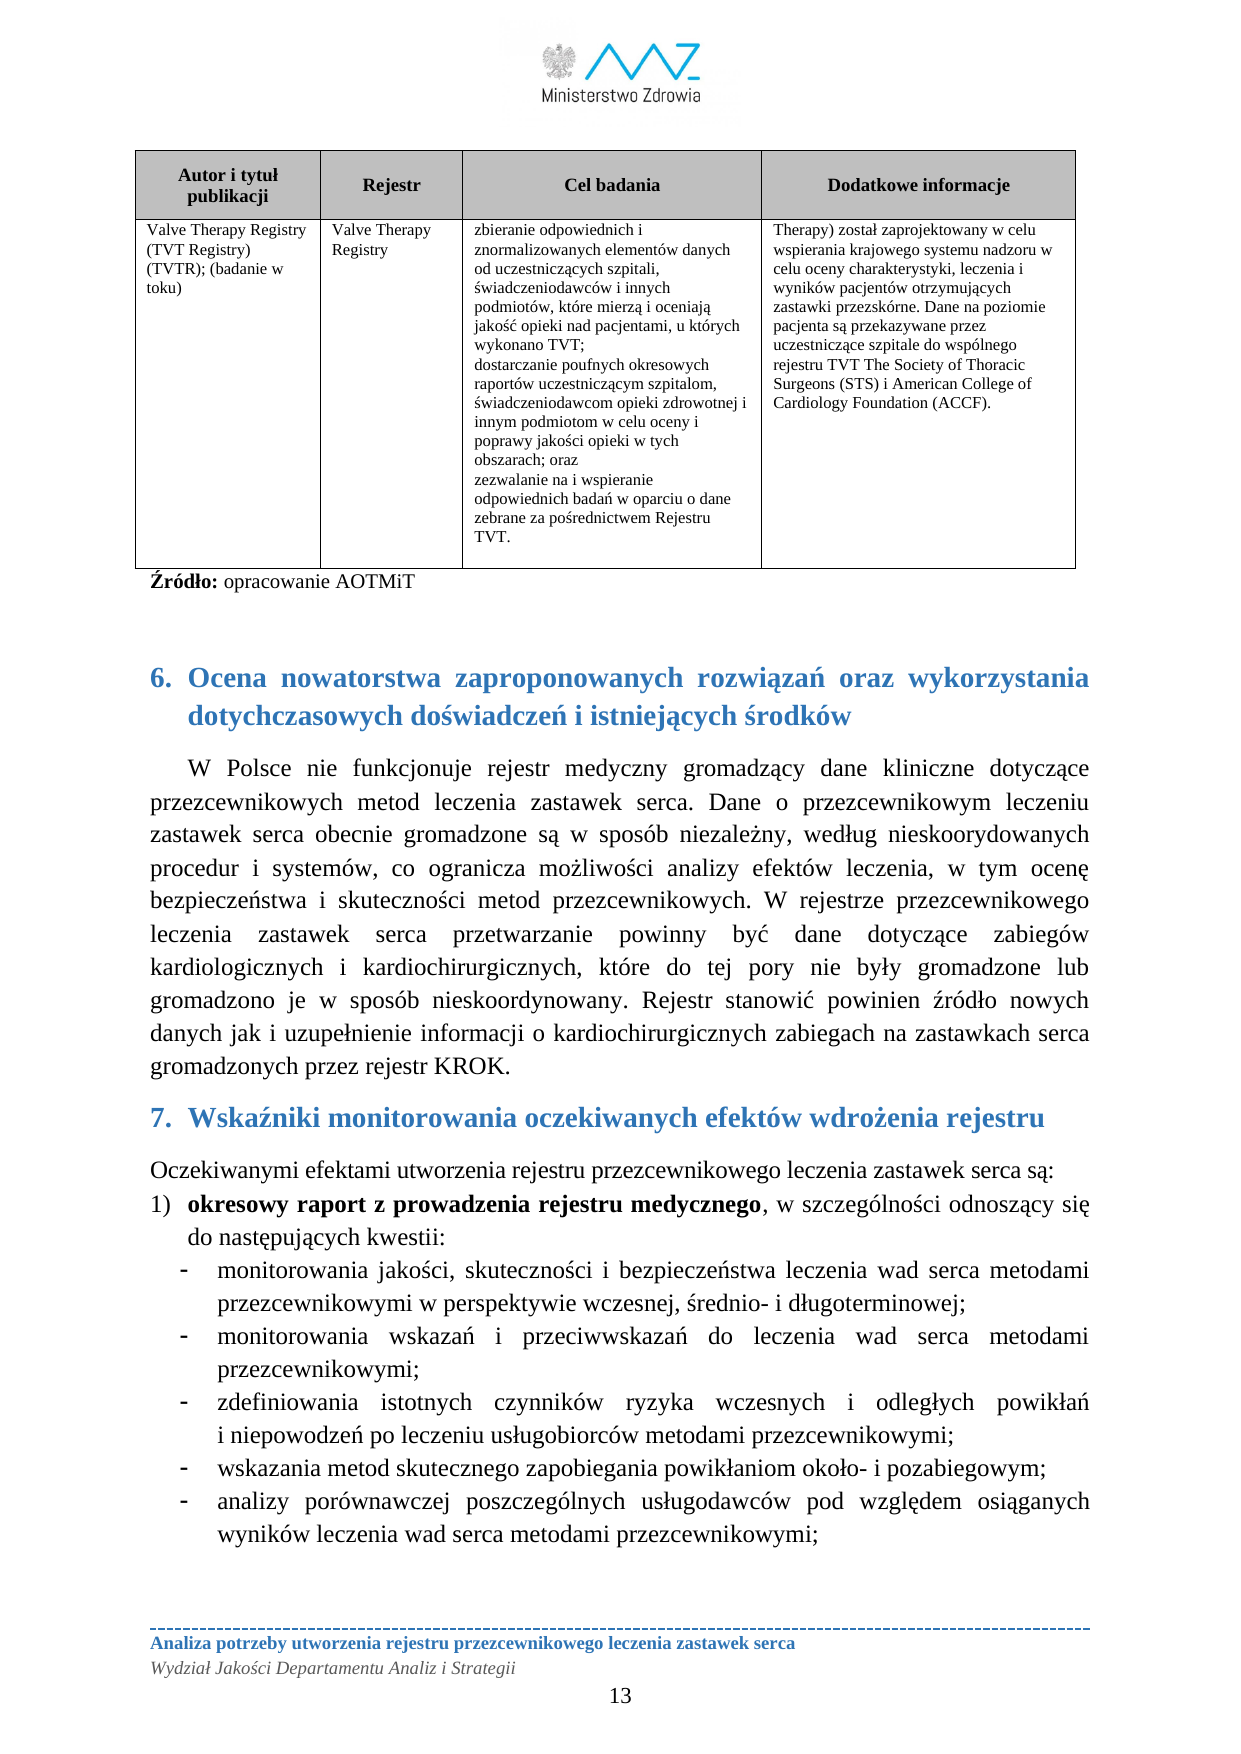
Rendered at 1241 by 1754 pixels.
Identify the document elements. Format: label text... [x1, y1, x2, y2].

table_header Dodatkowe informacje [762, 151, 1075, 219]
text Źródło: opracowanie AOTMiT [150, 569, 1090, 593]
table_header Rejestr [321, 151, 462, 219]
text W Polsce nie funkcjonuje rejestr medyczny gromadzący dane kliniczne dotyczące przezcewnikowych metod leczenia zastawek serca. Dane o przezcewnikowym leczeniu zastawek serca obecnie gromadzone są w sposób niezależny, według nieskoorydowanych procedur i systemów, co ogranicza możliwości analizy efektów leczenia, w tym ocenę bezpieczeństwa i skuteczności metod przezcewnikowych. W rejestrze przezcewnikowego leczenia zastawek serca przetwarzanie powinny być dane dotyczące zabiegów kardiologicznych i kardiochirurgicznych, które do tej pory nie były gromadzone lub gromadzono je w sposób nieskoordynowany. Rejestr stanowić powinien źródło nowych danych jak i uzupełnienie informacji o kardiochirurgicznych zabiegach na zastawkach serca gromadzonych przez rejestr KROK. [150, 753, 1090, 1079]
list Wskaźniki monitorowania oczekiwanych efektów wdrożenia rejestru [150, 1100, 1090, 1134]
list analizy porównawczej poszczególnych usługodawców pod względem osiąganych wyników leczenia wad serca metodami przezcewnikowymi; [179, 1486, 1090, 1548]
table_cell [762, 220, 1075, 568]
list monitorowania jakości, skuteczności i bezpieczeństwa leczenia wad serca metodami przezcewnikowymi w perspektywie wczesnej, średnio- i długoterminowej; [179, 1255, 1090, 1316]
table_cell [136, 220, 320, 568]
table_header Autor i tytuł publikacji [136, 151, 320, 219]
list wskazania metod skutecznego zapobiegania powikłaniom około- i pozabiegowym; [179, 1453, 1090, 1482]
text Oczekiwanymi efektami utworzenia rejestru przezcewnikowego leczenia zastawek serca są: [150, 1156, 1090, 1184]
list monitorowania wskazań i przeciwwskazań do leczenia wad serca metodami przezcewnikowymi; [179, 1321, 1090, 1382]
list okresowy raport z prowadzenia rejestru medycznego, w szczególności odnoszący się do następujących kwestii: [150, 1189, 1090, 1250]
list zdefiniowania istotnych czynników ryzyka wczesnych i odległych powikłań i niepowodzeń po leczeniu usługobiorców metodami przezcewnikowymi; [179, 1387, 1090, 1448]
table_header Cel badania [463, 151, 761, 219]
table_cell Transcatheter Valve Therapy Registry [321, 220, 462, 568]
list Ocena nowatorstwa zaproponowanych rozwiązań oraz wykorzystania dotychczasowych doświadczeń i istniejących środków [150, 660, 1090, 732]
